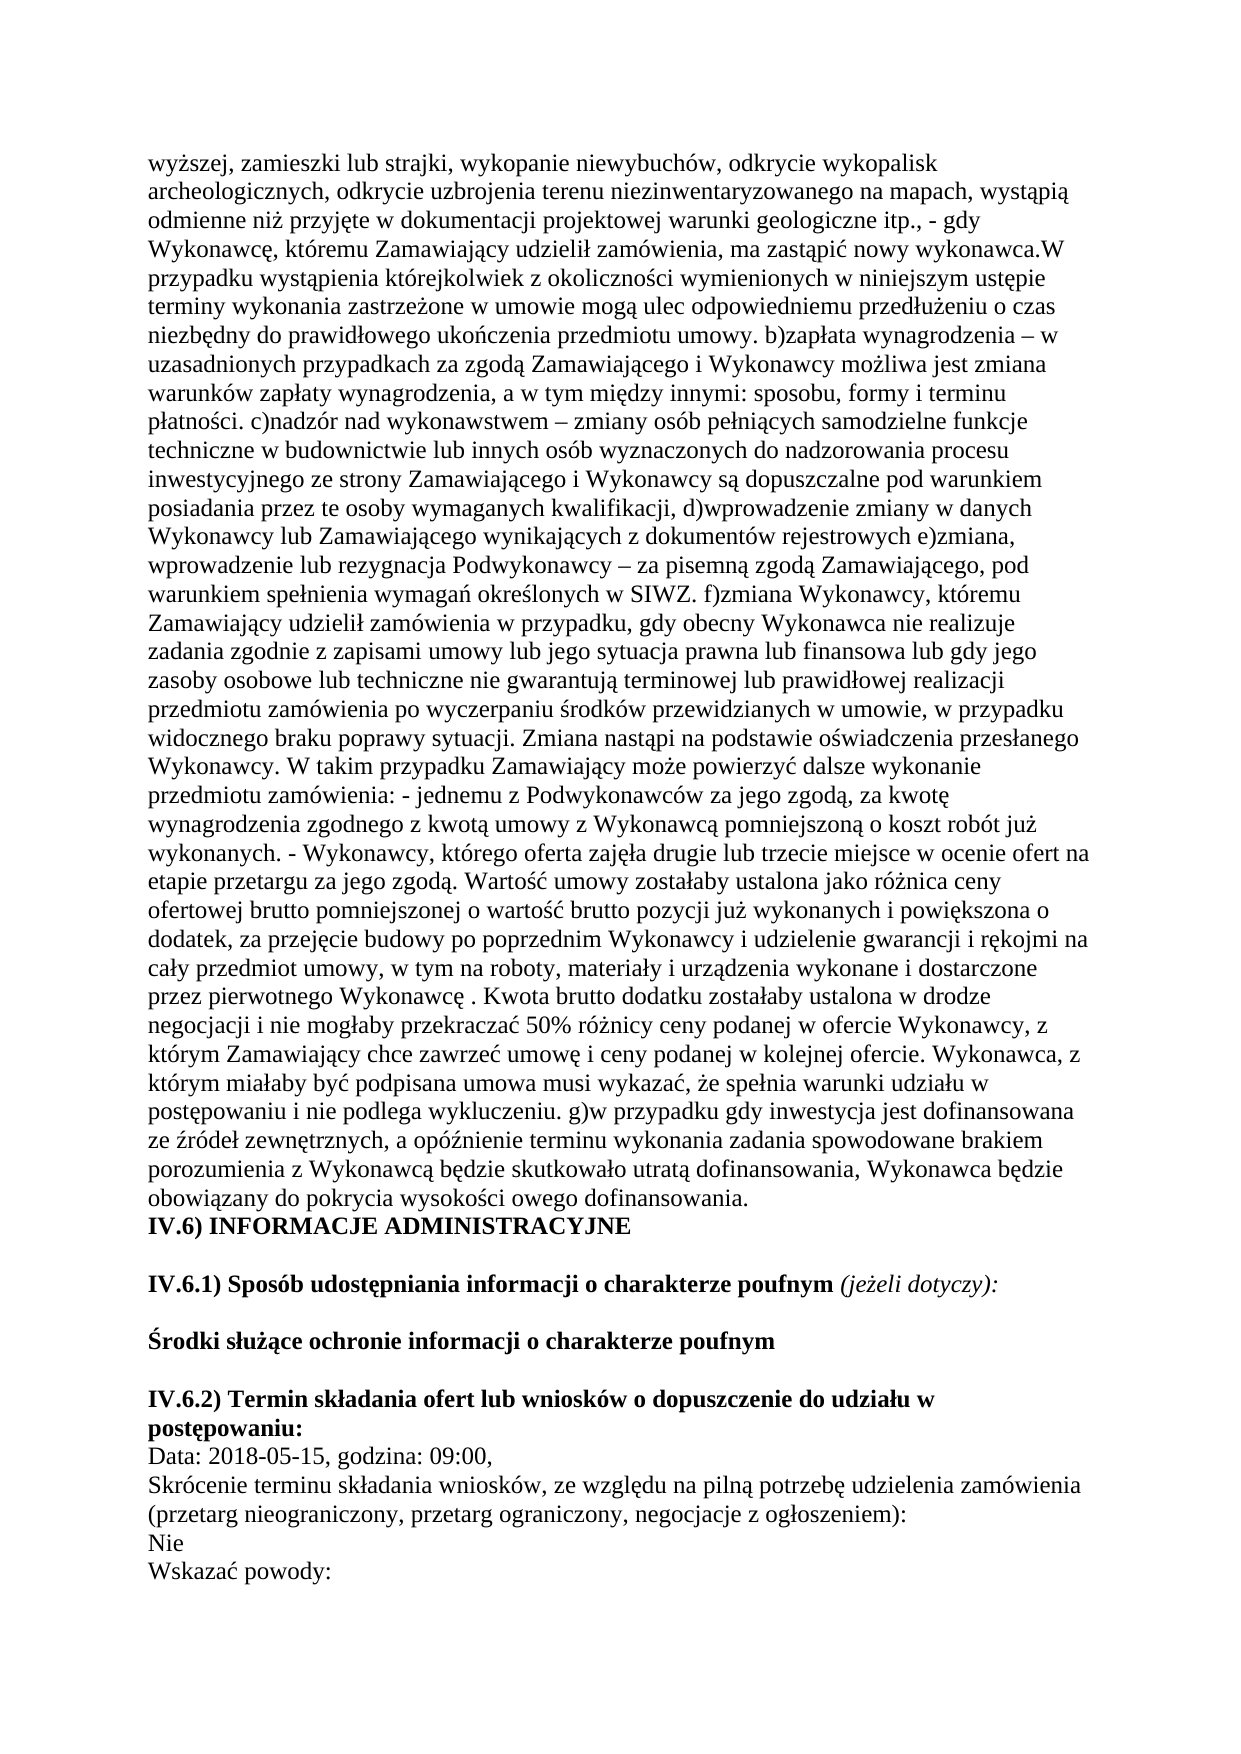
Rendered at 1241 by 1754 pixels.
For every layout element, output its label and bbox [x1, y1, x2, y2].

text [148, 148, 1093, 1585]
